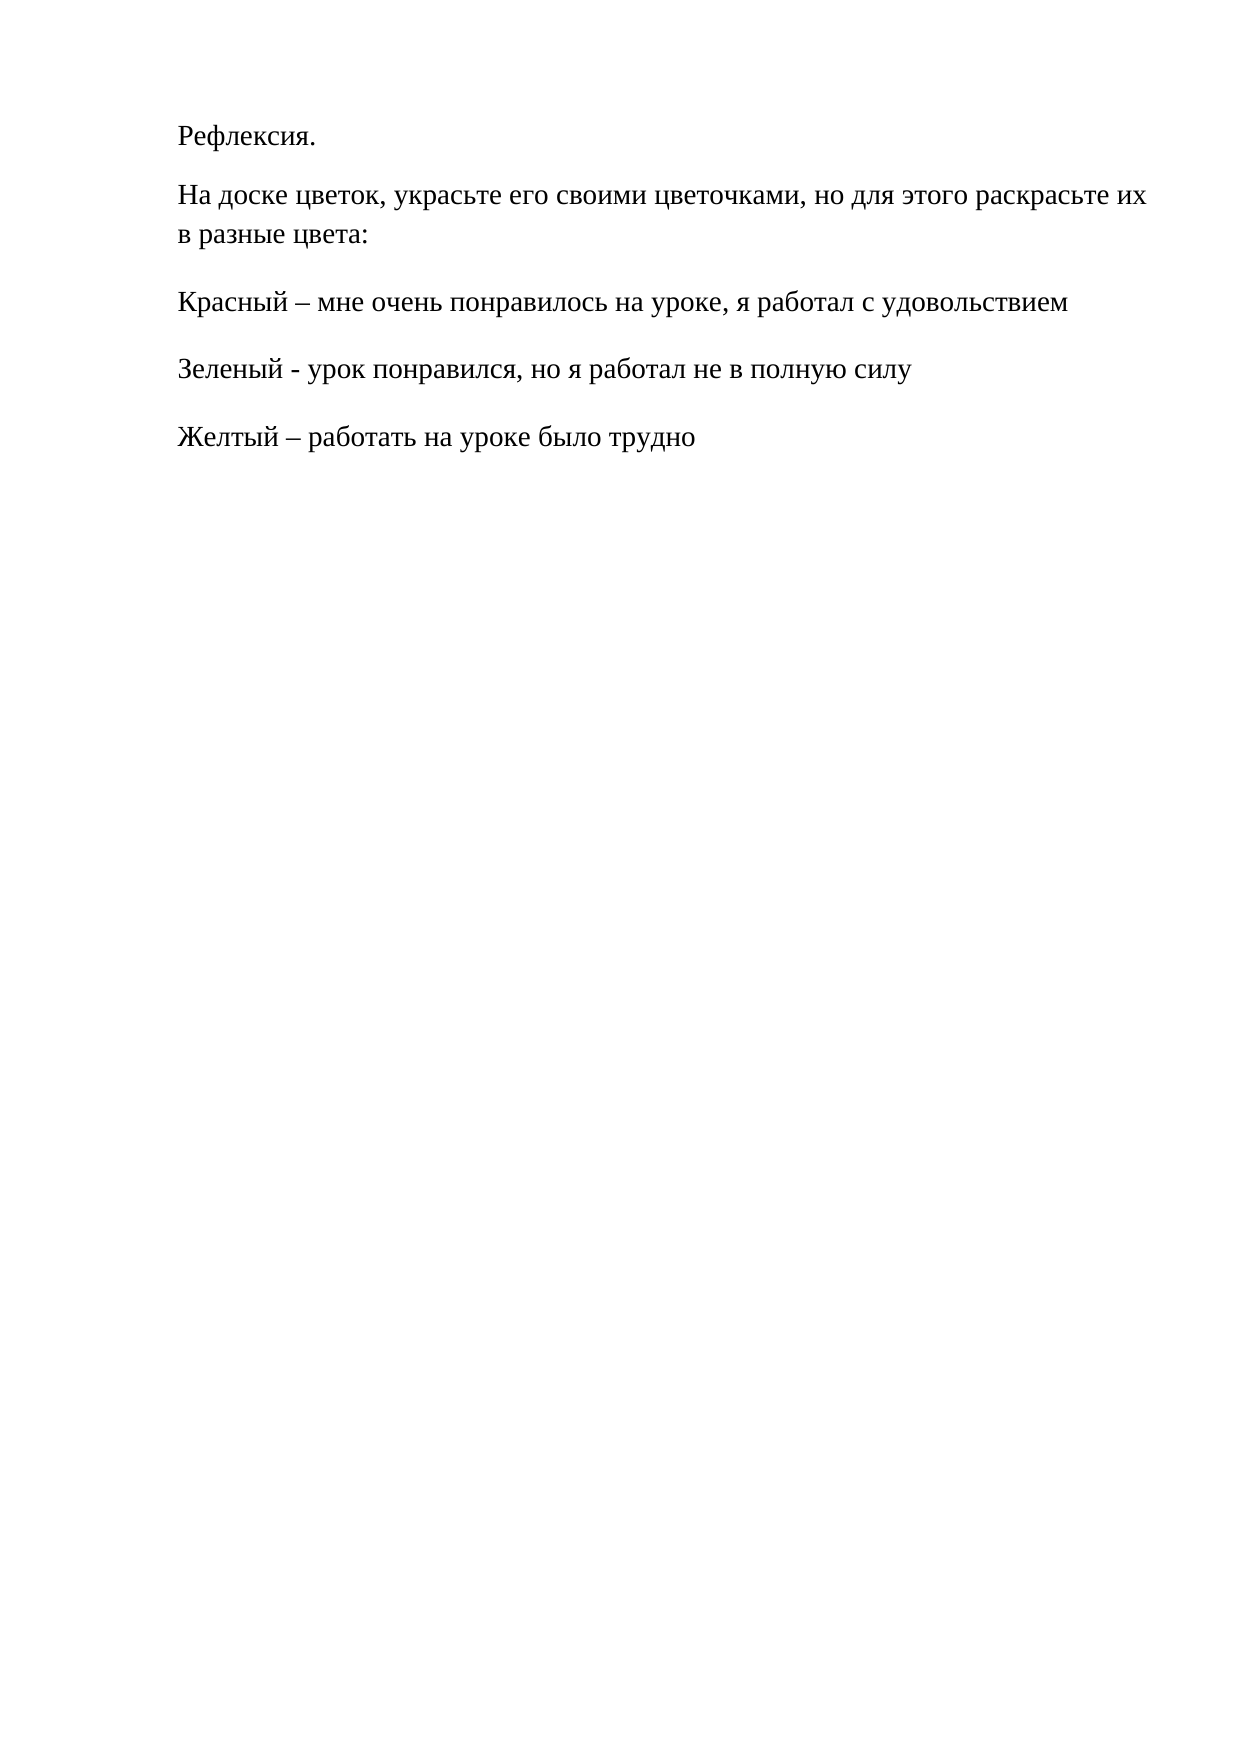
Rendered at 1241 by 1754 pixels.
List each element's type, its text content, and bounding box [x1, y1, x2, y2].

text Рефлексия. [177, 118, 1152, 152]
text На доске цветок, украсьте его своими цветочками, но для этого раскрасьте их в разные цвета: [177, 177, 1152, 249]
text Зеленый - урок понравился, но я работал не в полную силу [177, 351, 1152, 385]
text Желтый – работать на уроке было трудно [177, 419, 1152, 453]
text Красный – мне очень понравилось на уроке, я работал с удовольствием [177, 284, 1152, 317]
